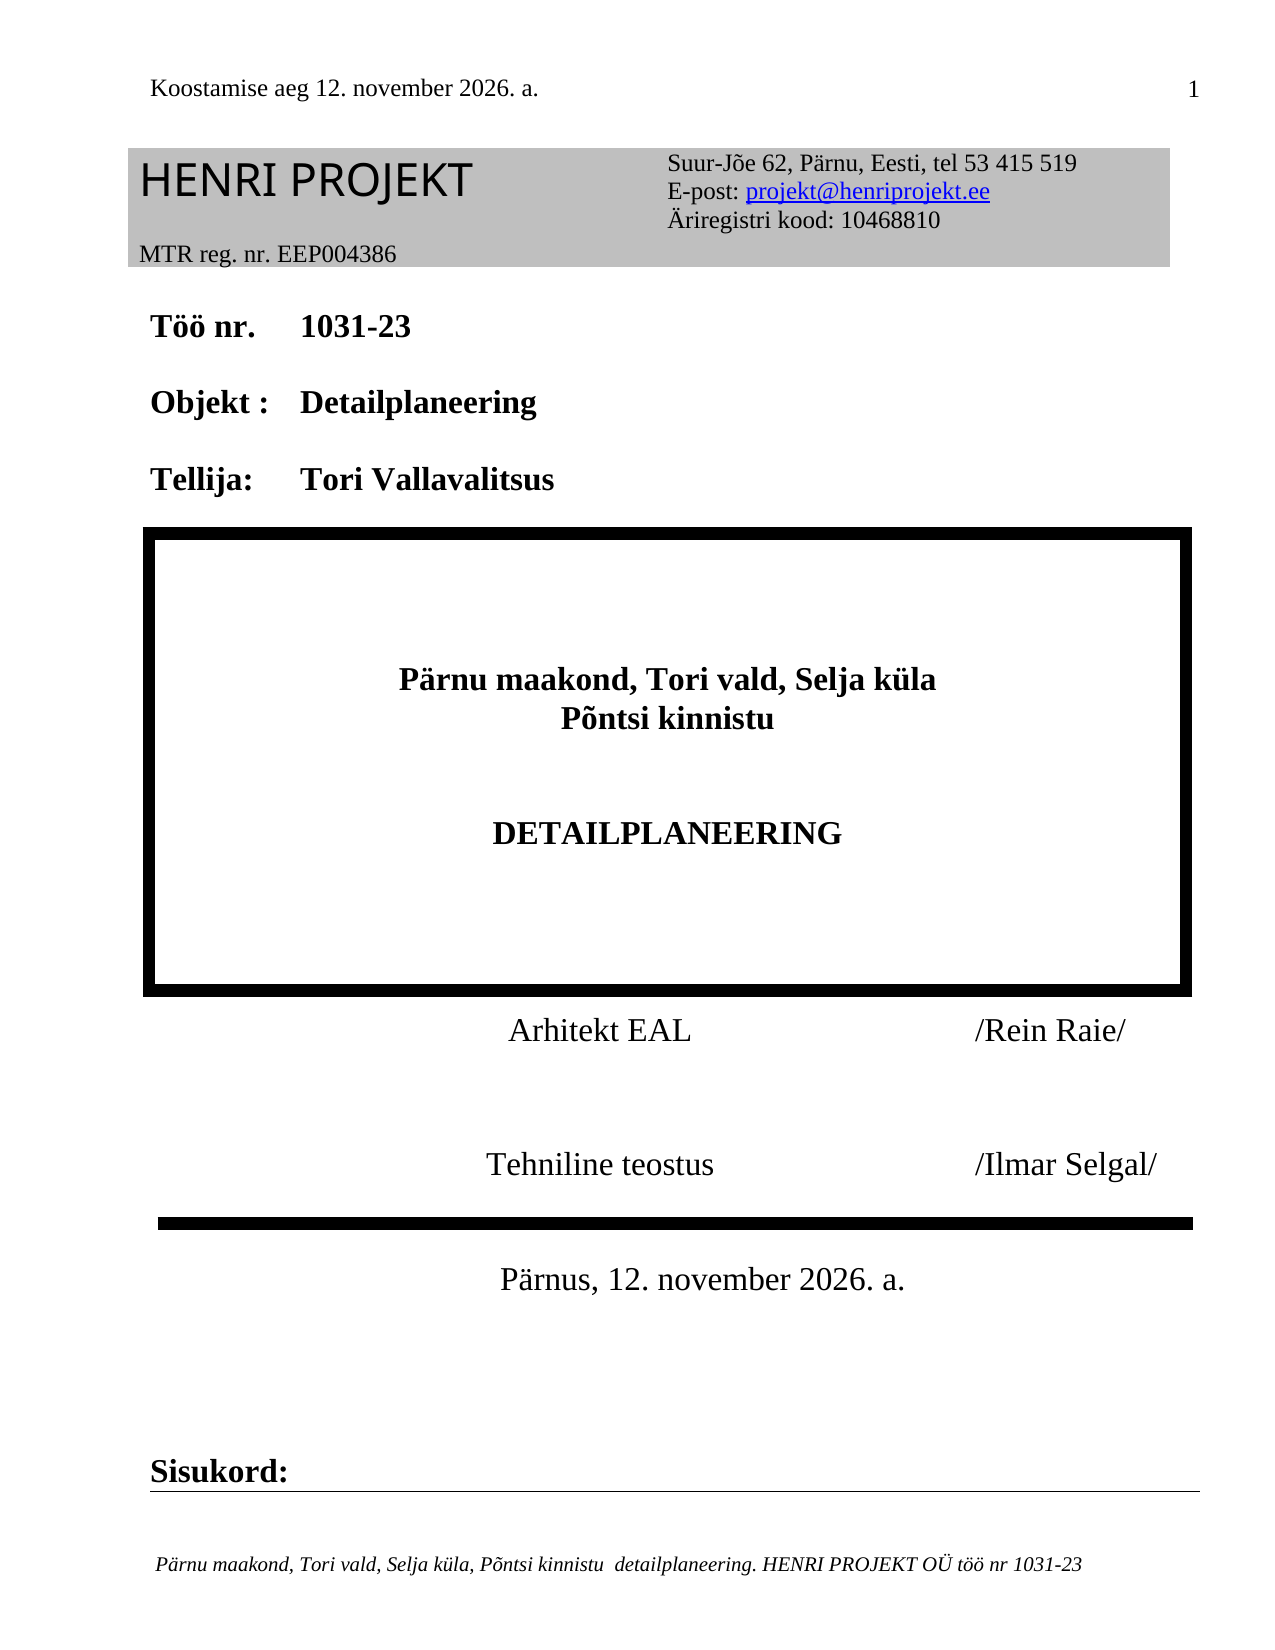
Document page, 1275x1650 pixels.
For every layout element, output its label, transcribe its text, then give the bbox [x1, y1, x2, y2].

text Tehniline teostus /Ilmar Selgal/ [150, 1144, 1200, 1183]
text Sisukord: [150, 1451, 1200, 1491]
table_header Suur-Jõe 62, Pärnu, Eesti, tel 53 415 519 E-post: projekt@henriprojekt.ee Äriregistri kood: 10468810 [656, 148, 1170, 267]
text Pärnus, 19. detsember 2023. a. [150, 1259, 1200, 1298]
subtitle Tellija: Tori Vallavalitsus [150, 459, 1200, 497]
text Arhitekt EAL /Rein Raie/ [150, 1010, 1200, 1048]
subtitle Objekt : Detailplaneering [150, 382, 1200, 421]
table_header HENRI PROJEKT MTR reg. nr. EEP004386 [128, 148, 656, 267]
subtitle Töö nr. 1031-23 [150, 306, 1200, 344]
